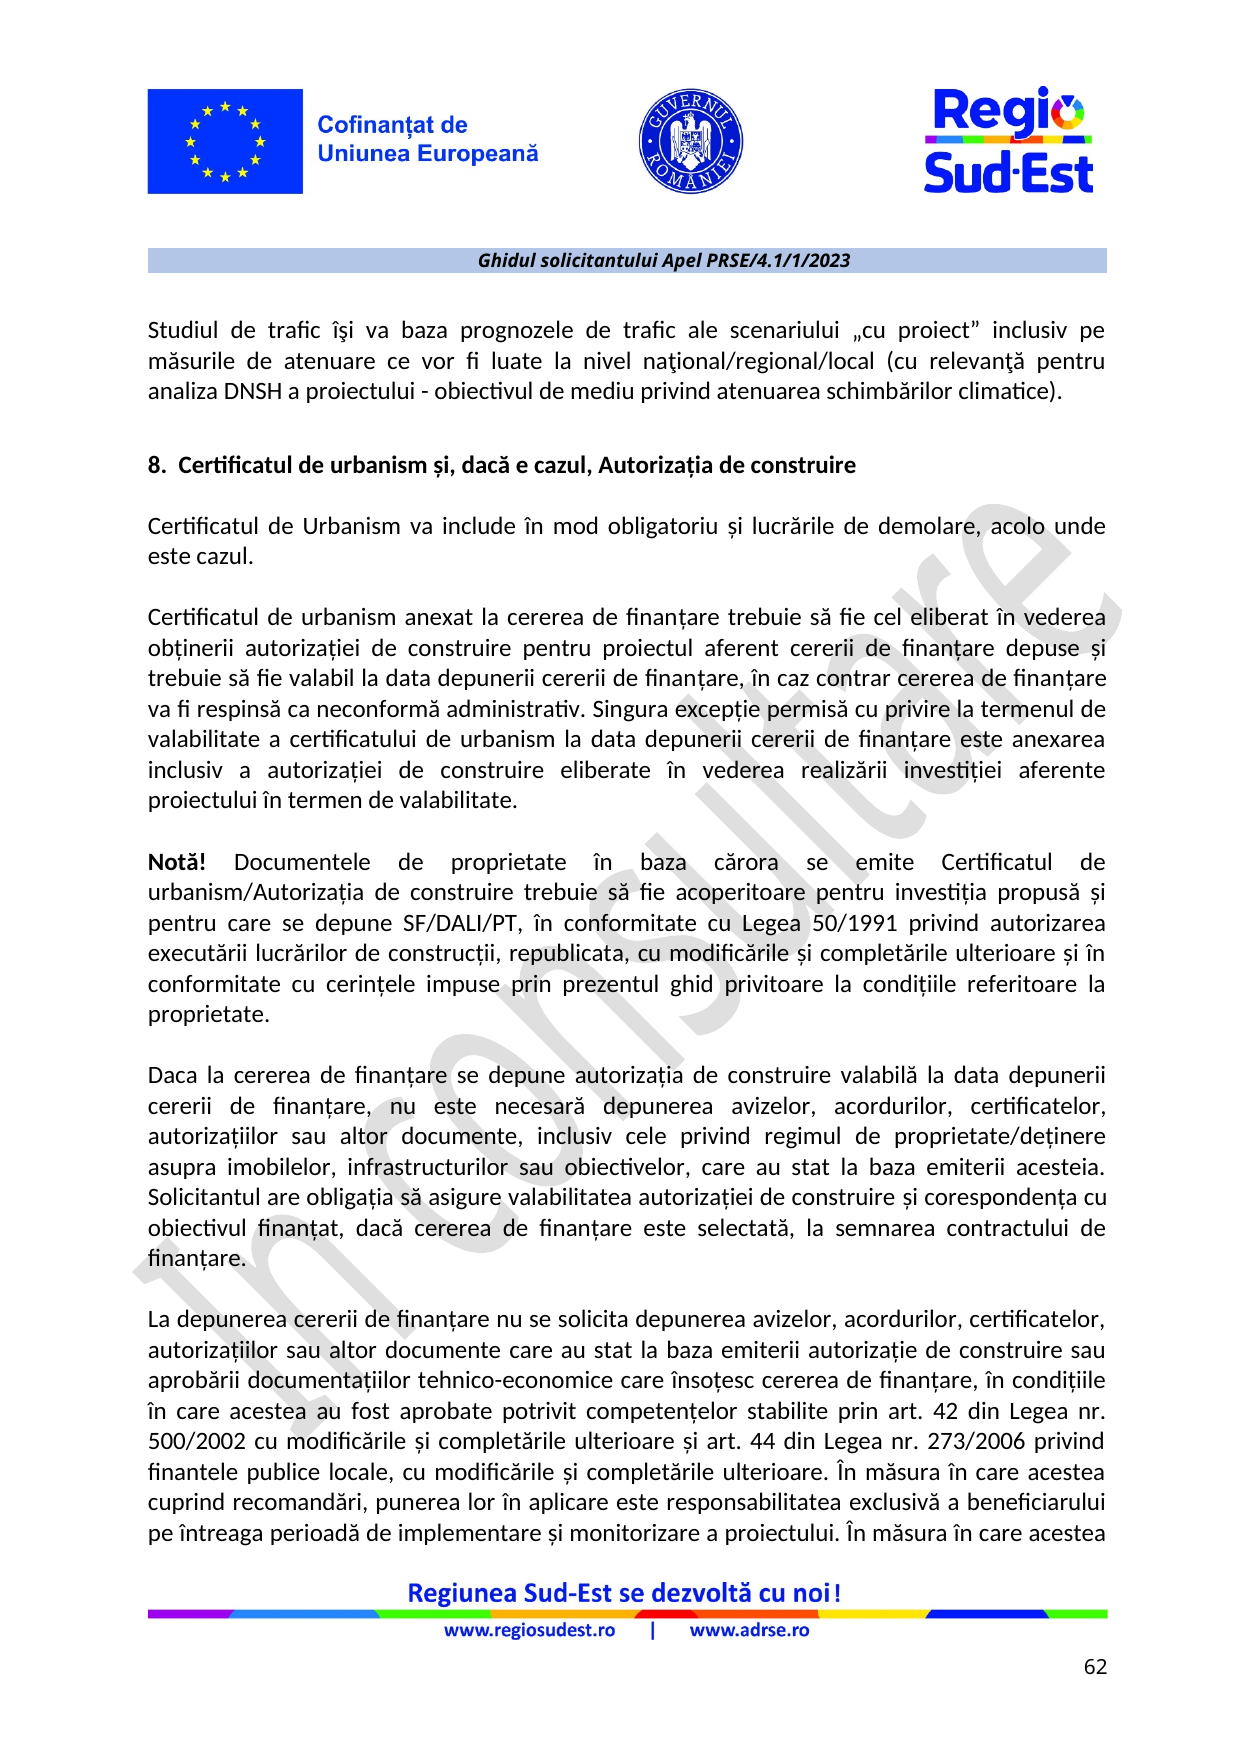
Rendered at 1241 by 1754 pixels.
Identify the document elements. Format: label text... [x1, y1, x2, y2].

text 8. Certificatul de urbanism și, dacă e cazul, Autorizația de construire [148, 449, 1107, 479]
text Certificatul de Urbanism va include în mod obligatoriu și lucrările de demolare, acolo unde este cazul. [148, 510, 1107, 571]
text Studiul de trafic îşi va baza prognozele de trafic ale scenariului „cu proiect” inclusiv pe măsurile de atenuare ce vor fi luate la nivel naţional/regional/local (cu relevanţă pentru analiza DNSH a proiectului - obiectivul de mediu privind atenuarea schimbărilor climatice). [148, 314, 1107, 406]
picture [147, 1582, 1108, 1640]
text Notă! Documentele de proprietate în baza cărora se emite Certificatul de urbanism/Autorizația de construire trebuie să fie acoperitoare pentru investiția propusă și pentru care se depune SF/DALI/PT, în conformitate cu Legea 50/1991 privind autorizarea executării lucrărilor de construcții, republicata, cu modificările și completările ulterioare și în conformitate cu cerințele impuse prin prezentul ghid privitoare la condițiile referitoare la proprietate. [148, 846, 1107, 1029]
text Certificatul de urbanism anexat la cererea de finanţare trebuie să fie cel eliberat în vederea obţinerii autorizaţiei de construire pentru proiectul aferent cererii de finanțare depuse și trebuie să fie valabil la data depunerii cererii de finanţare, în caz contrar cererea de finanţare va fi respinsă ca neconformă administrativ. Singura excepție permisă cu privire la termenul de valabilitate a certificatului de urbanism la data depunerii cererii de finanțare este anexarea inclusiv a autorizației de construire eliberate în vederea realizării investiției aferente proiectului în termen de valabilitate. [148, 601, 1107, 815]
text Daca la cererea de finanțare se depune autorizația de construire valabilă la data depunerii cererii de finanțare, nu este necesară depunerea avizelor, acordurilor, certificatelor, autorizațiilor sau altor documente, inclusiv cele privind regimul de proprietate/deținere asupra imobilelor, infrastructurilor sau obiectivelor, care au stat la baza emiterii acesteia. Solicitantul are obligația să asigure valabilitatea autorizației de construire şi corespondenţa cu obiectivul finanţat, dacă cererea de finanțare este selectată, la semnarea contractului de finanțare. [148, 1059, 1107, 1273]
picture [147, 86, 1093, 195]
